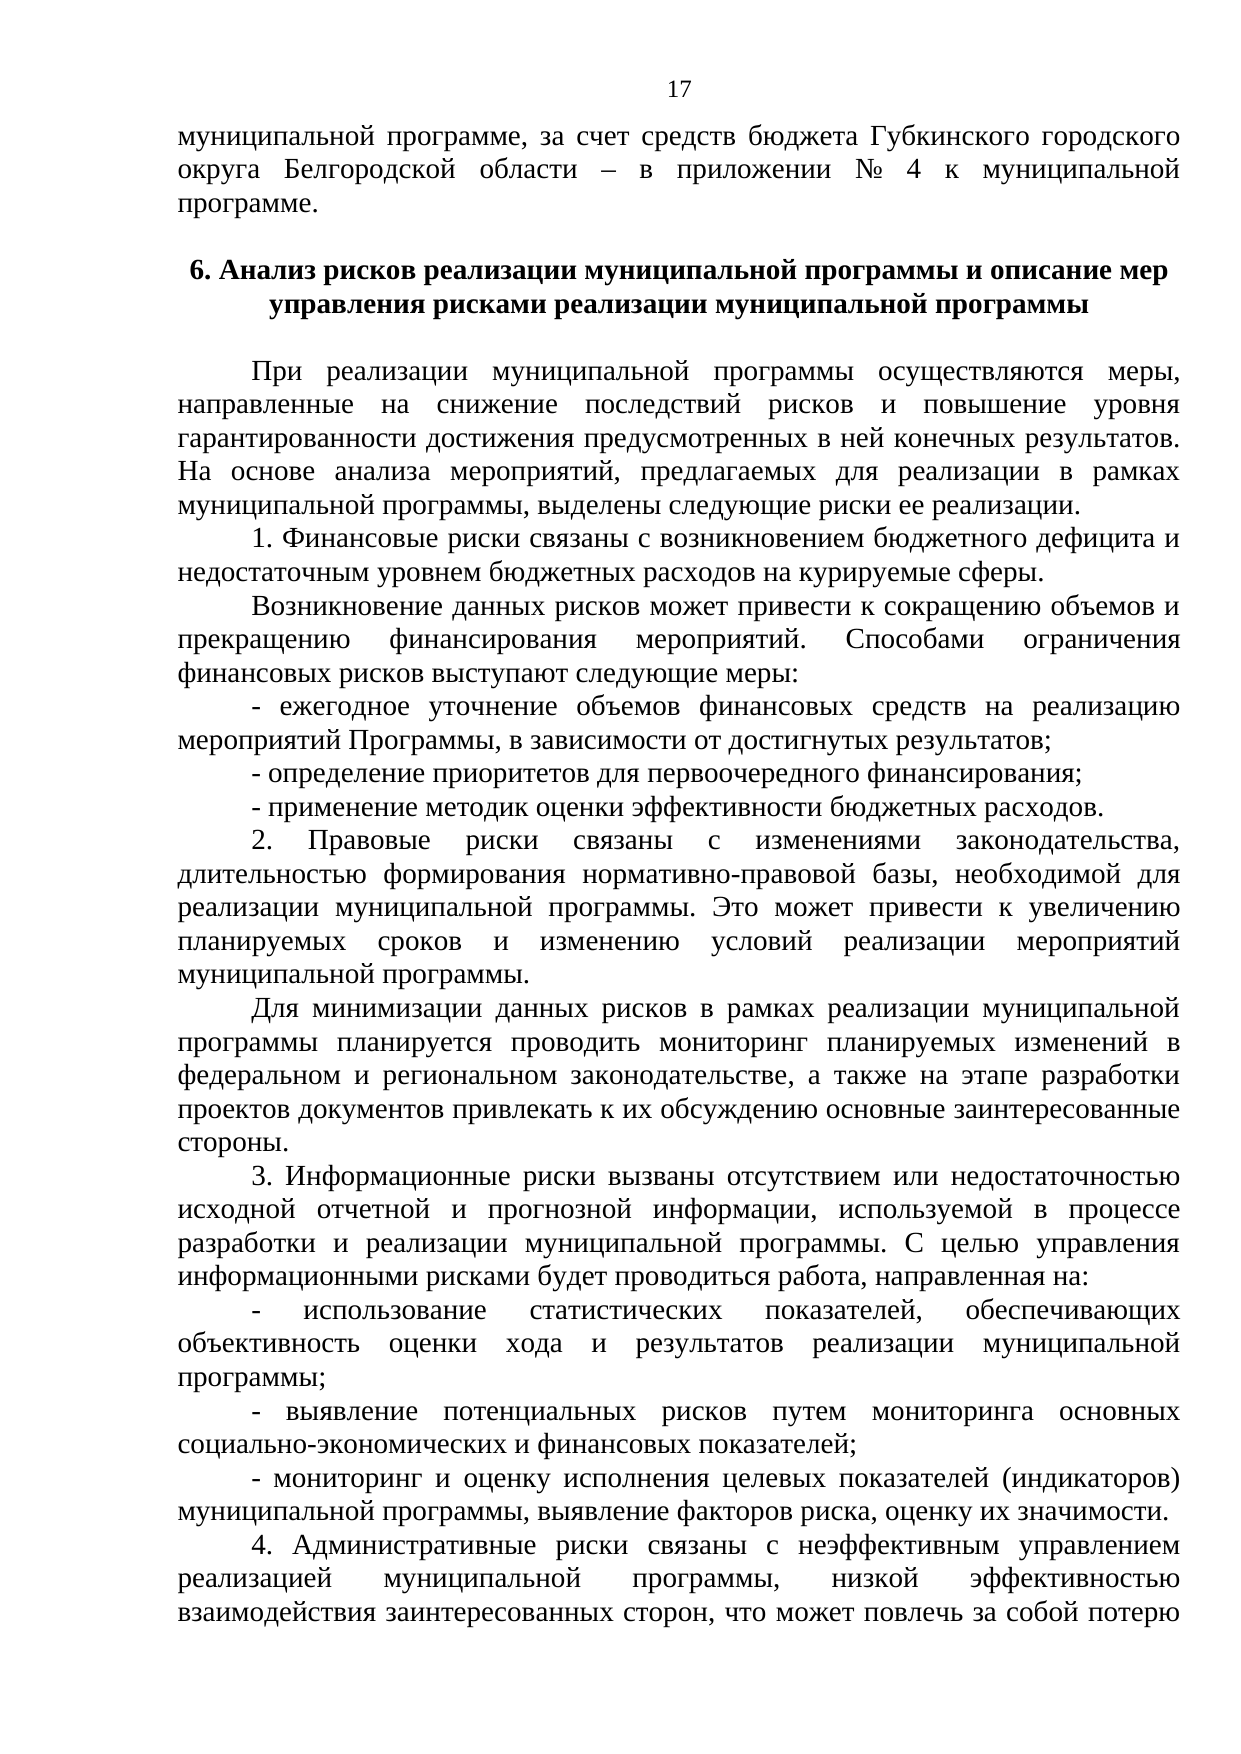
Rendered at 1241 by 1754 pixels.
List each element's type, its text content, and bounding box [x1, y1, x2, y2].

text - применение методик оценки эффективности бюджетных расходов. [177, 789, 1181, 822]
text 6. Анализ рисков реализации муниципальной программы и описание мер управления рисками реализации муниципальной программы [177, 252, 1181, 319]
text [177, 1527, 1181, 1627]
text - использование статистических показателей, обеспечивающих объективность оценки хода и результатов реализации муниципальной программы; [177, 1292, 1181, 1393]
text - ежегодное уточнение объемов финансовых средств на реализацию мероприятий Программы, в зависимости от достигнутых результатов; [177, 688, 1181, 755]
text 3. Информационные риски вызваны отсутствием или недостаточностью исходной отчетной и прогнозной информации, используемой в процессе разработки и реализации муниципальной программы. С целью управления информационными рисками будет проводиться работа, направленная на: [177, 1158, 1181, 1292]
text - выявление потенциальных рисков путем мониторинга основных социально-экономических и финансовых показателей; [177, 1393, 1181, 1460]
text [177, 118, 1181, 219]
text 1. Финансовые риски связаны с возникновением бюджетного дефицита и недостаточным уровнем бюджетных расходов на курируемые сферы. [177, 521, 1181, 588]
text - определение приоритетов для первоочередного финансирования; [177, 755, 1181, 789]
text - мониторинг и оценку исполнения целевых показателей (индикаторов) муниципальной программы, выявление факторов риска, оценку их значимости. [177, 1460, 1181, 1527]
text При реализации муниципальной программы осуществляются меры, направленные на снижение последствий рисков и повышение уровня гарантированности достижения предусмотренных в ней конечных результатов. На основе анализа мероприятий, предлагаемых для реализации в рамках муниципальной программы, выделены следующие риски ее реализации. [177, 353, 1181, 521]
text 2. Правовые риски связаны с изменениями законодательства, длительностью формирования нормативно-правовой базы, необходимой для реализации муниципальной программы. Это может привести к увеличению планируемых сроков и изменению условий реализации мероприятий муниципальной программы. [177, 822, 1181, 990]
text Возникновение данных рисков может привести к сокращению объемов и прекращению финансирования мероприятий. Способами ограничения финансовых рисков выступают следующие меры: [177, 588, 1181, 688]
text Для минимизации данных рисков в рамках реализации муниципальной программы планируется проводить мониторинг планируемых изменений в федеральном и региональном законодательстве, а также на этапе разработки проектов документов привлекать к их обсуждению основные заинтересованные стороны. [177, 990, 1181, 1158]
